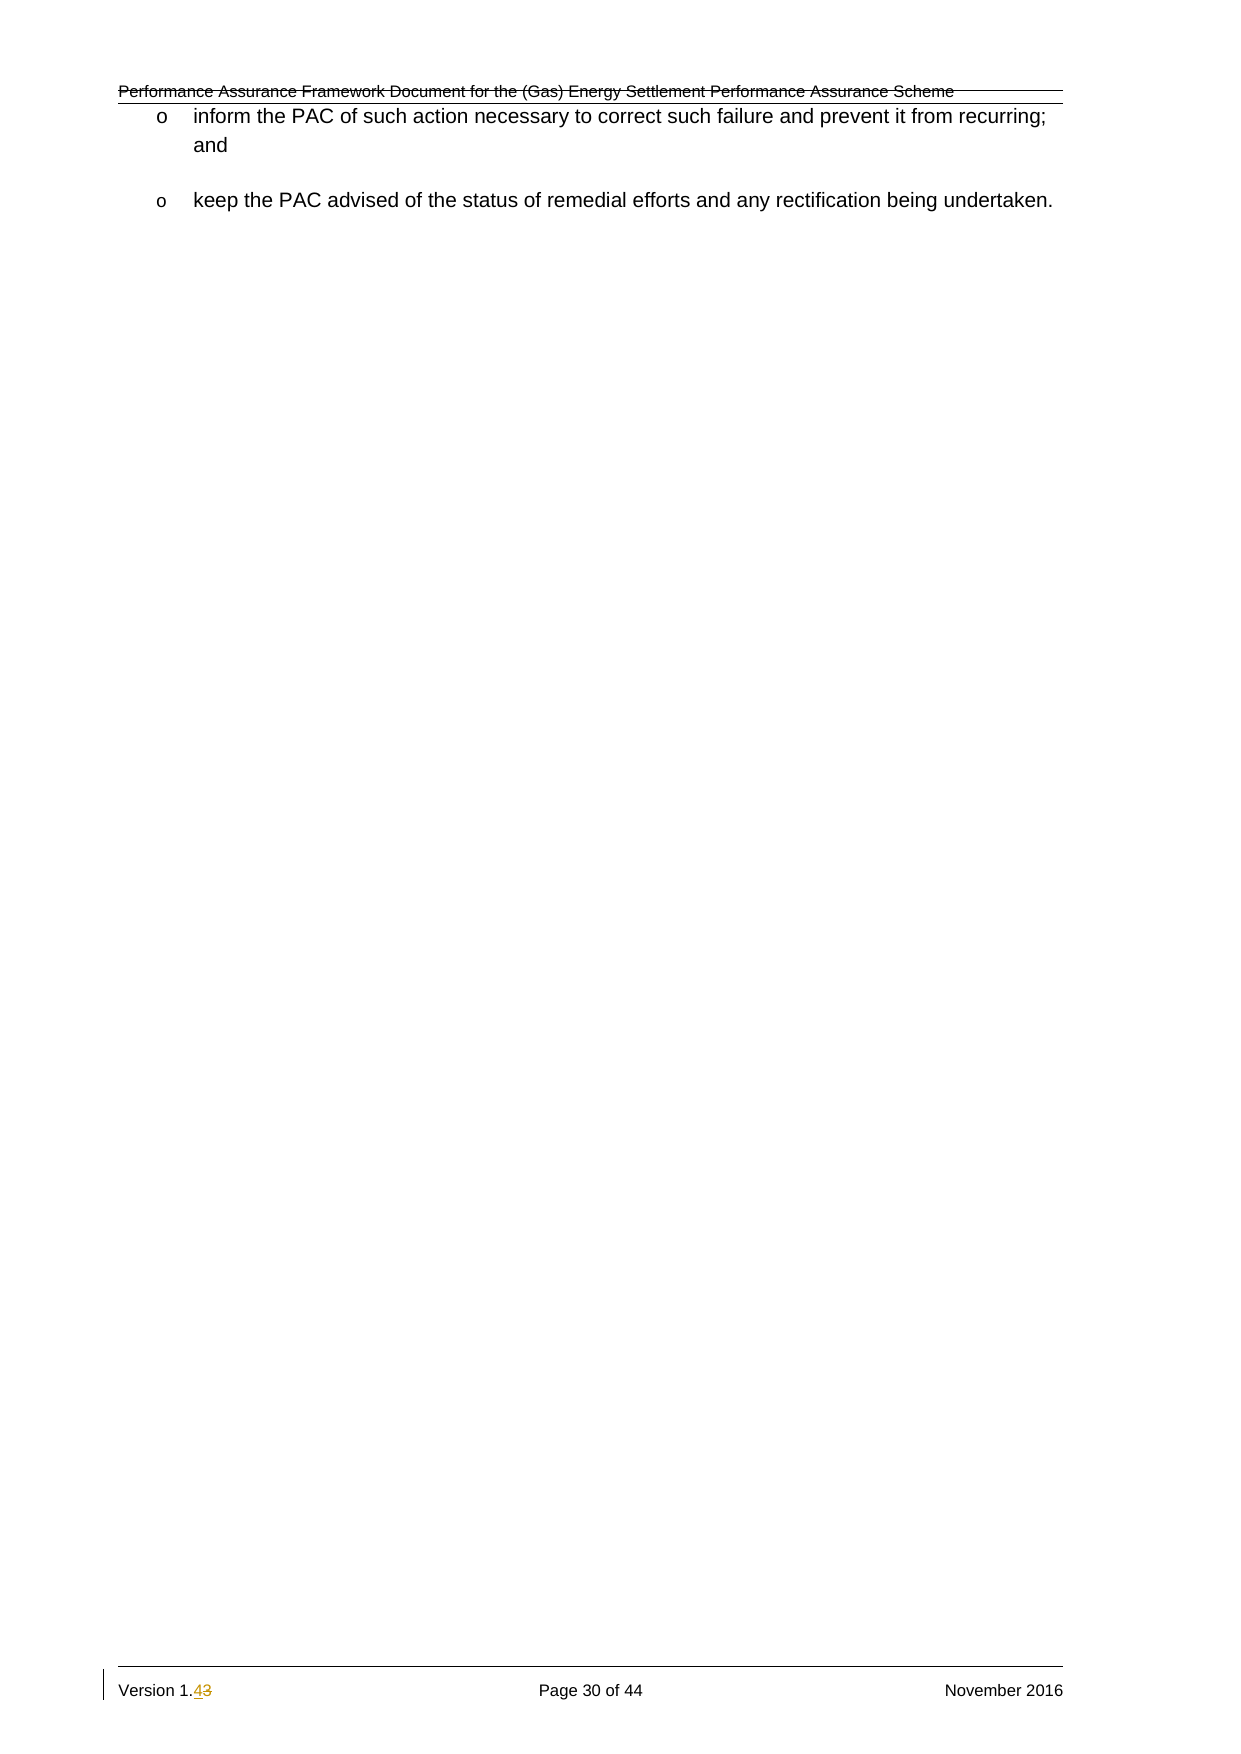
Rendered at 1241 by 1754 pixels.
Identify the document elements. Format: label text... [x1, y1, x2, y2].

list inform the PAC of such action necessary to correct such failure and prevent it from recurring; and [156, 104, 1063, 157]
list keep the PAC advised of the status of remedial efforts and any rectification being undertaken. [156, 188, 1063, 213]
